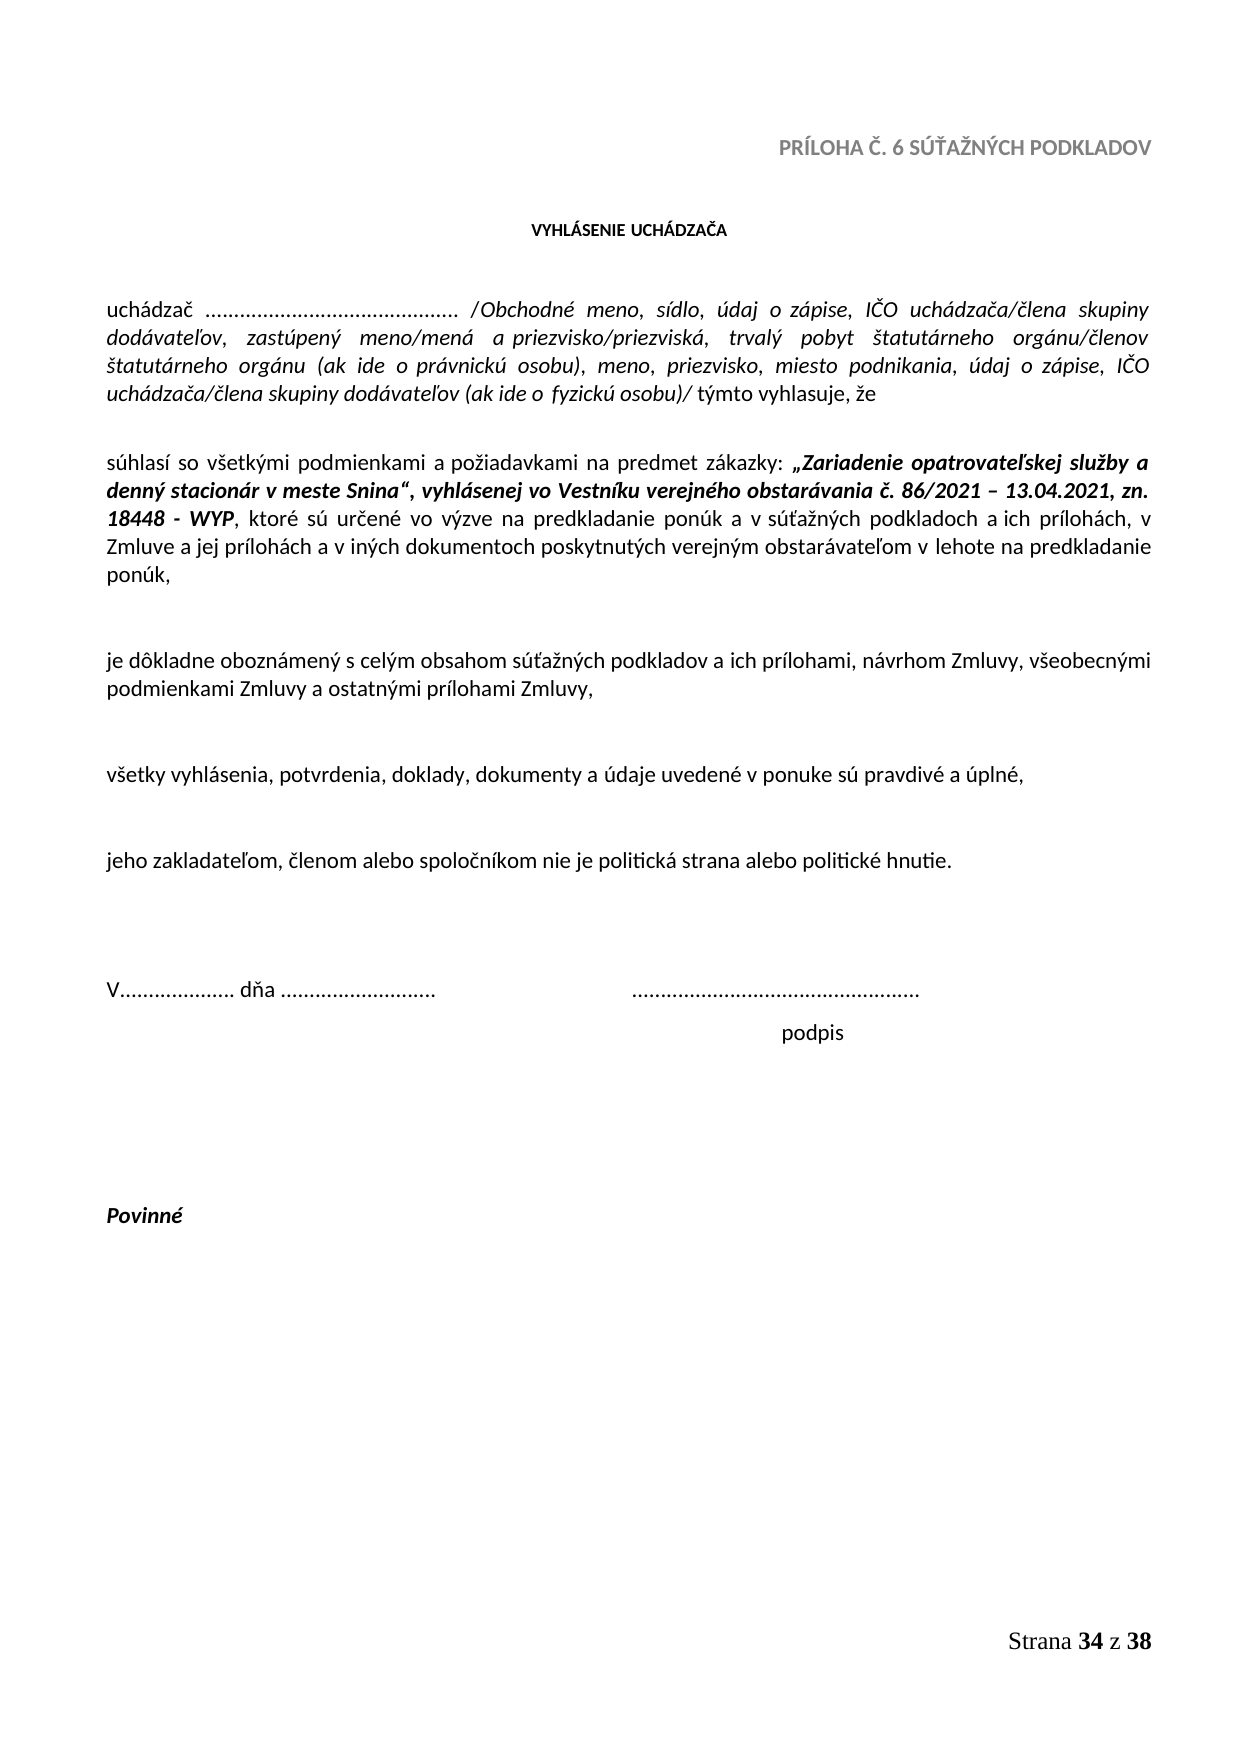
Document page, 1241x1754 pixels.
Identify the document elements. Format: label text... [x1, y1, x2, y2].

text jeho zakladateľom, členom alebo spoločníkom nie je politická strana alebo politické hnutie. [106, 846, 1152, 874]
text vyhlásenie uchádzača [106, 214, 1152, 242]
text Povinné [106, 1202, 1152, 1229]
text všetky vyhlásenia, potvrdenia, doklady, dokumenty a údaje uvedené v ponuke sú pravdivé a úplné, [106, 760, 1152, 788]
text je dôkladne oboznámený s celým obsahom súťažných podkladov a ich prílohami, návrhom Zmluvy, všeobecnými podmienkami Zmluvy a ostatnými prílohami Zmluvy, [106, 646, 1152, 702]
text uchádzač ............................................ /Obchodné meno, sídlo, údaj o zápise, IČO uchádzača/člena skupiny dodávateľov, zastúpený meno/mená a priezvisko/priezviská, trvalý pobyt štatutárneho orgánu/členov štatutárneho orgánu (ak ide o právnickú osobu), meno, priezvisko, miesto podnikania, údaj o zápise, IČO uchádzača/člena skupiny dodávateľov (ak ide o fyzickú osobu)/ týmto vyhlasuje, že [106, 296, 1152, 408]
text súhlasí so všetkými podmienkami a požiadavkami na predmet zákazky: „Zariadenie opatrovateľskej služby a denný stacionár v meste Snina“, vyhlásenej vo Vestníku verejného obstarávania č. 86/2021 – 13.04.2021, zn. 18448 - WYP, ktoré sú určené vo výzve na predkladanie ponúk a v súťažných podkladoch a ich prílohách, v Zmluve a jej prílohách a v iných dokumentoch poskytnutých verejným obstarávateľom v lehote na predkladanie ponúk, [106, 448, 1152, 588]
text PRÍLOHA Č. 6 Súťažných podkladov [106, 133, 1152, 161]
text V.................... dňa ........................... .................................................. [106, 975, 1152, 1003]
text podpis [706, 1018, 1152, 1046]
